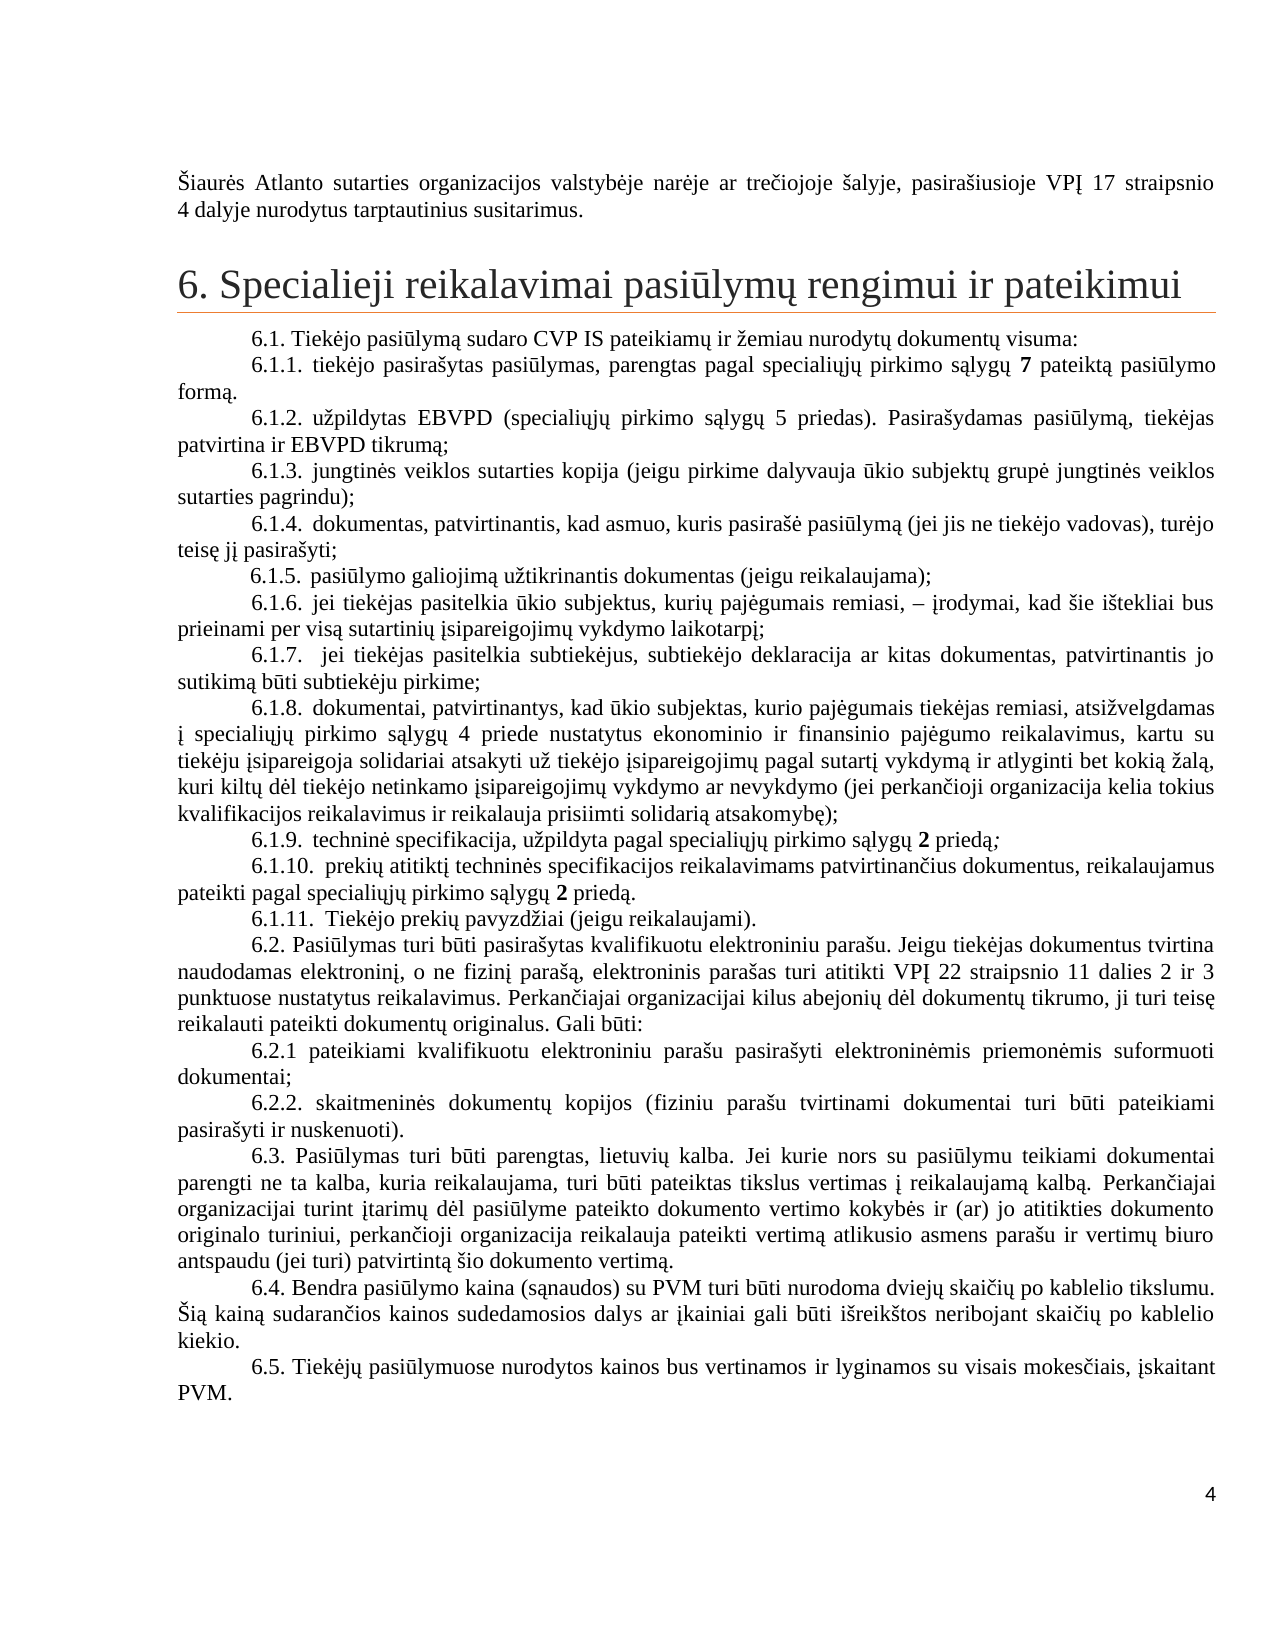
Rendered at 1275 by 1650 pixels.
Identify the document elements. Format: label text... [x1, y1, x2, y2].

list 6.2. Pasiūlymas turi būti pasirašytas kvalifikuotu elektroniniu parašu. Jeigu tiekėjas dokumentus tvirtina naudodamas elektroninį, o ne fizinį parašą, elektroninis parašas turi atitikti VPĮ 22 straipsnio 11 dalies 2 ir 3 punktuose nustatytus reikalavimus. Perkančiajai organizacijai kilus abejonių dėl dokumentų tikrumo, ji turi teisę reikalauti pateikti dokumentų originalus. Gali būti: [177, 931, 1216, 1037]
list dokumentas, patvirtinantis, kad asmuo, kuris pasirašė pasiūlymą (jei jis ne tiekėjo vadovas), turėjo teisę jį pasirašyti; [177, 510, 1216, 562]
list tiekėjo pasirašytas pasiūlymas, parengtas pagal specialiųjų pirkimo sąlygų 7 pateiktą pasiūlymo formą. [177, 352, 1216, 404]
list pasiūlymo galiojimą užtikrinantis dokumentas (jeigu reikalaujama); [250, 562, 1216, 589]
list užpildytas EBVPD (specialiųjų pirkimo sąlygų 5 priedas). Pasirašydamas pasiūlymą, tiekėjas patvirtina ir EBVPD tikrumą; [177, 404, 1216, 457]
subtitle 6. Specialieji reikalavimai pasiūlymų rengimui ir pateikimui [177, 259, 1216, 312]
text 6.4. Bendra pasiūlymo kaina (sąnaudos) su PVM turi būti nurodoma dviejų skaičių po kablelio tikslumu. Šią kainą sudarančios kainos sudedamosios dalys ar įkainiai gali būti išreikštos neribojant skaičių po kablelio kiekio. [177, 1274, 1216, 1353]
text 6.3. Pasiūlymas turi būti parengtas, lietuvių kalba. Jei kurie nors su pasiūlymu teikiami dokumentai parengti ne ta kalba, kuria reikalaujama, turi būti pateiktas tikslus vertimas į reikalaujamą kalbą. Perkančiajai organizacijai turint įtarimų dėl pasiūlyme pateikto dokumento vertimo kokybės ir (ar) jo atitikties dokumento originalo turiniui, perkančioji organizacija reikalauja pateikti vertimą atlikusio asmens parašu ir vertimų biuro antspaudu (jei turi) patvirtintą šio dokumento vertimą. [177, 1142, 1216, 1274]
text 6.2.2. skaitmeninės dokumentų kopijos (fiziniu parašu tvirtinami dokumentai turi būti pateikiami pasirašyti ir nuskenuoti). [177, 1089, 1216, 1142]
list jungtinės veiklos sutarties kopija (jeigu pirkime dalyvauja ūkio subjektų grupė jungtinės veiklos sutarties pagrindu); [177, 457, 1216, 510]
text 6.1. Tiekėjo pasiūlymą sudaro CVP IS pateikiamų ir žemiau nurodytų dokumentų visuma: [177, 325, 1216, 352]
text 6.5. Tiekėjų pasiūlymuose nurodytos kainos bus vertinamos ir lyginamos su visais mokesčiais, įskaitant PVM. [177, 1353, 1216, 1406]
list jei tiekėjas pasitelkia ūkio subjektus, kurių pajėgumais remiasi, – įrodymai, kad šie ištekliai bus prieinami per visą sutartinių įsipareigojimų vykdymo laikotarpį; [177, 589, 1216, 641]
list Tiekėjo prekių pavyzdžiai (jeigu reikalaujami). [177, 905, 1216, 931]
list jei tiekėjas pasitelkia subtiekėjus, subtiekėjo deklaracija ar kitas dokumentas, patvirtinantis jo sutikimą būti subtiekėju pirkime; [177, 641, 1216, 694]
list 6.2.1 pateikiami kvalifikuotu elektroniniu parašu pasirašyti elektroninėmis priemonėmis suformuoti dokumentai; [177, 1037, 1216, 1089]
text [177, 169, 1216, 222]
list techninė specifikacija, užpildyta pagal specialiųjų pirkimo sąlygų 2 priedą; [177, 826, 1216, 852]
list prekių atitiktį techninės specifikacijos reikalavimams patvirtinančius dokumentus, reikalaujamus pateikti pagal specialiųjų pirkimo sąlygų 2 priedą. [177, 852, 1216, 905]
list dokumentai, patvirtinantys, kad ūkio subjektas, kurio pajėgumais tiekėjas remiasi, atsižvelgdamas į specialiųjų pirkimo sąlygų 4 priede nustatytus ekonominio ir finansinio pajėgumo reikalavimus, kartu su tiekėju įsipareigoja solidariai atsakyti už tiekėjo įsipareigojimų pagal sutartį vykdymą ir atlyginti bet kokią žalą, kuri kiltų dėl tiekėjo netinkamo įsipareigojimų vykdymo ar nevykdymo (jei perkančioji organizacija kelia tokius kvalifikacijos reikalavimus ir reikalauja prisiimti solidarią atsakomybę); [177, 694, 1216, 826]
